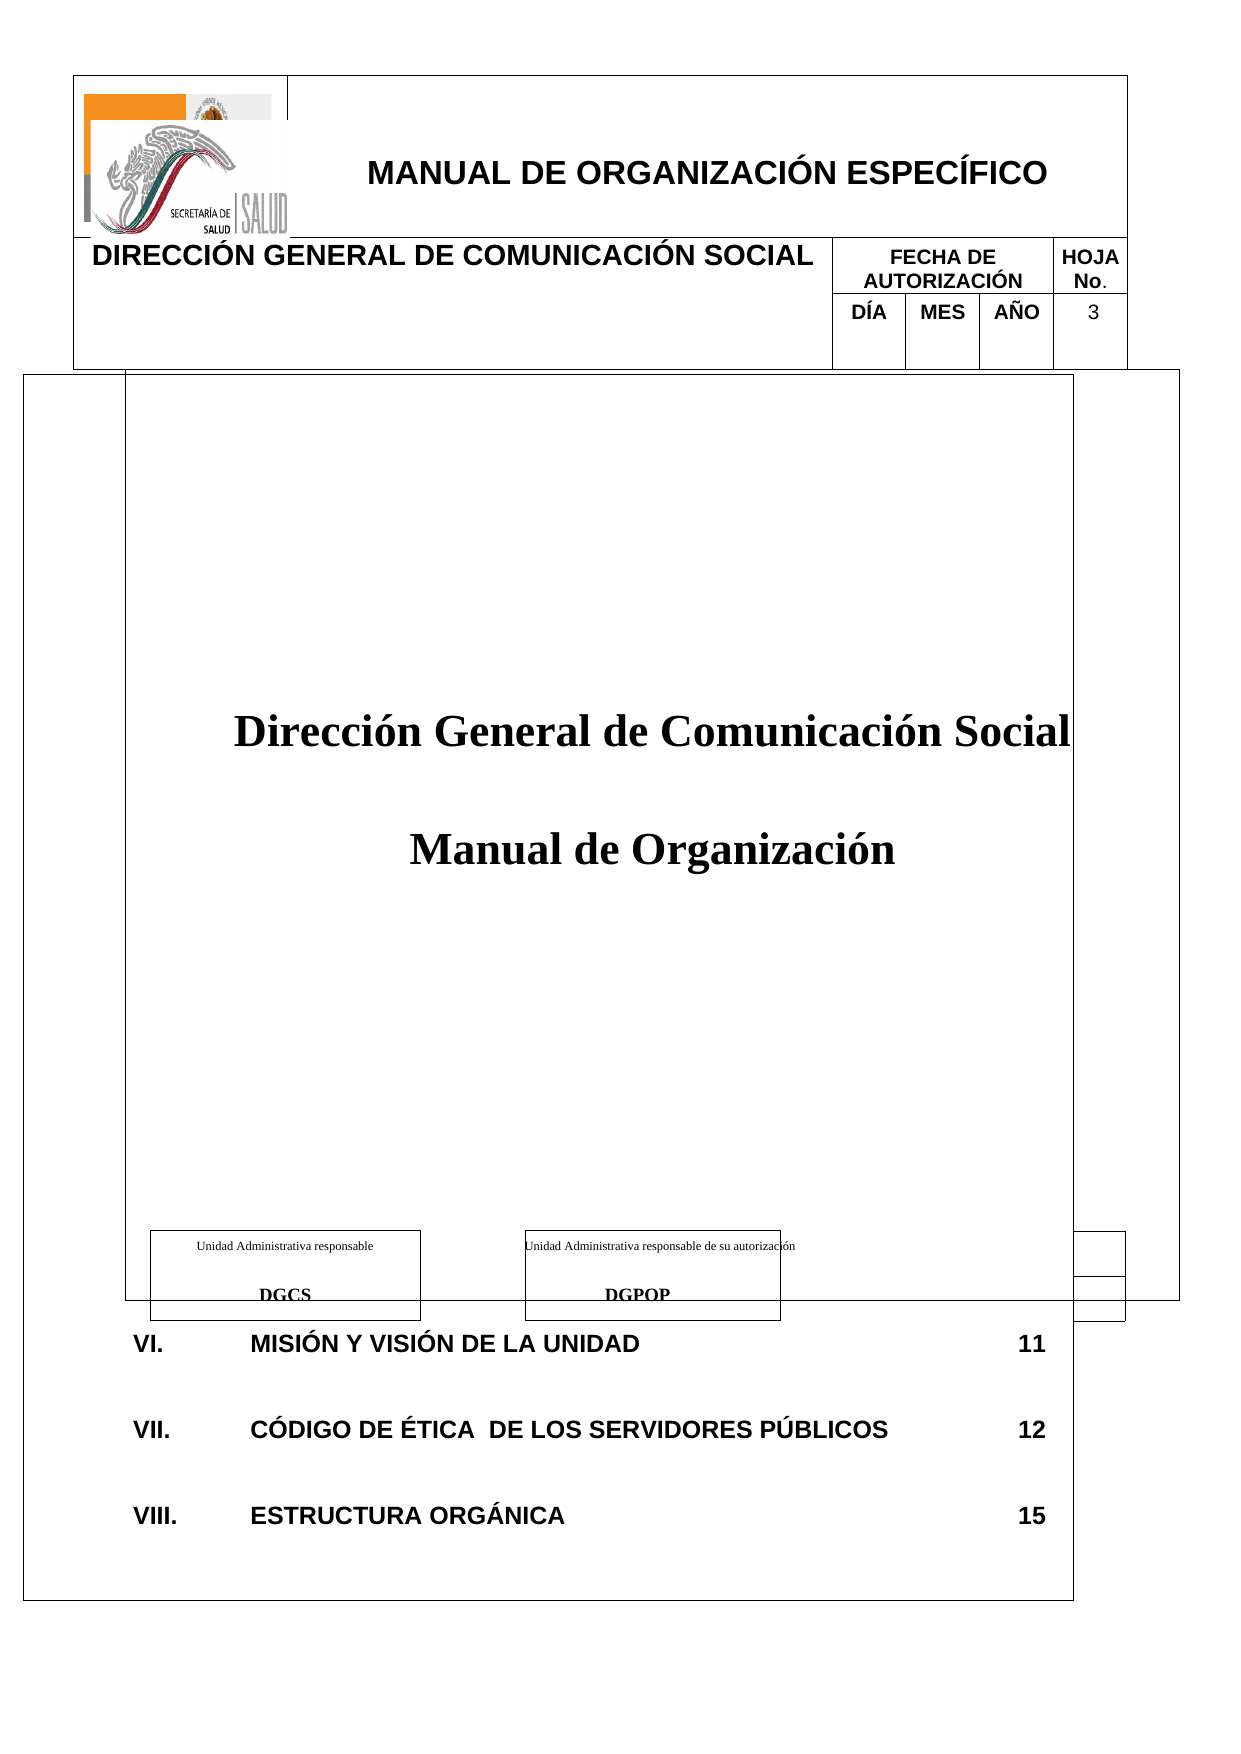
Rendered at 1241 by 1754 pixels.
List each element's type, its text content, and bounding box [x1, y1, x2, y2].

picture [84, 94, 290, 240]
list CÓDIGO DE ÉTICA DE LOS SERVIDORES PÚBLICOS 12 [133, 1415, 1107, 1444]
list ESTRUCTURA ORGÁNICA 15 [133, 1501, 1107, 1530]
list MISIÓN Y VISIÓN DE LA UNIDAD 11 [133, 1329, 1107, 1386]
